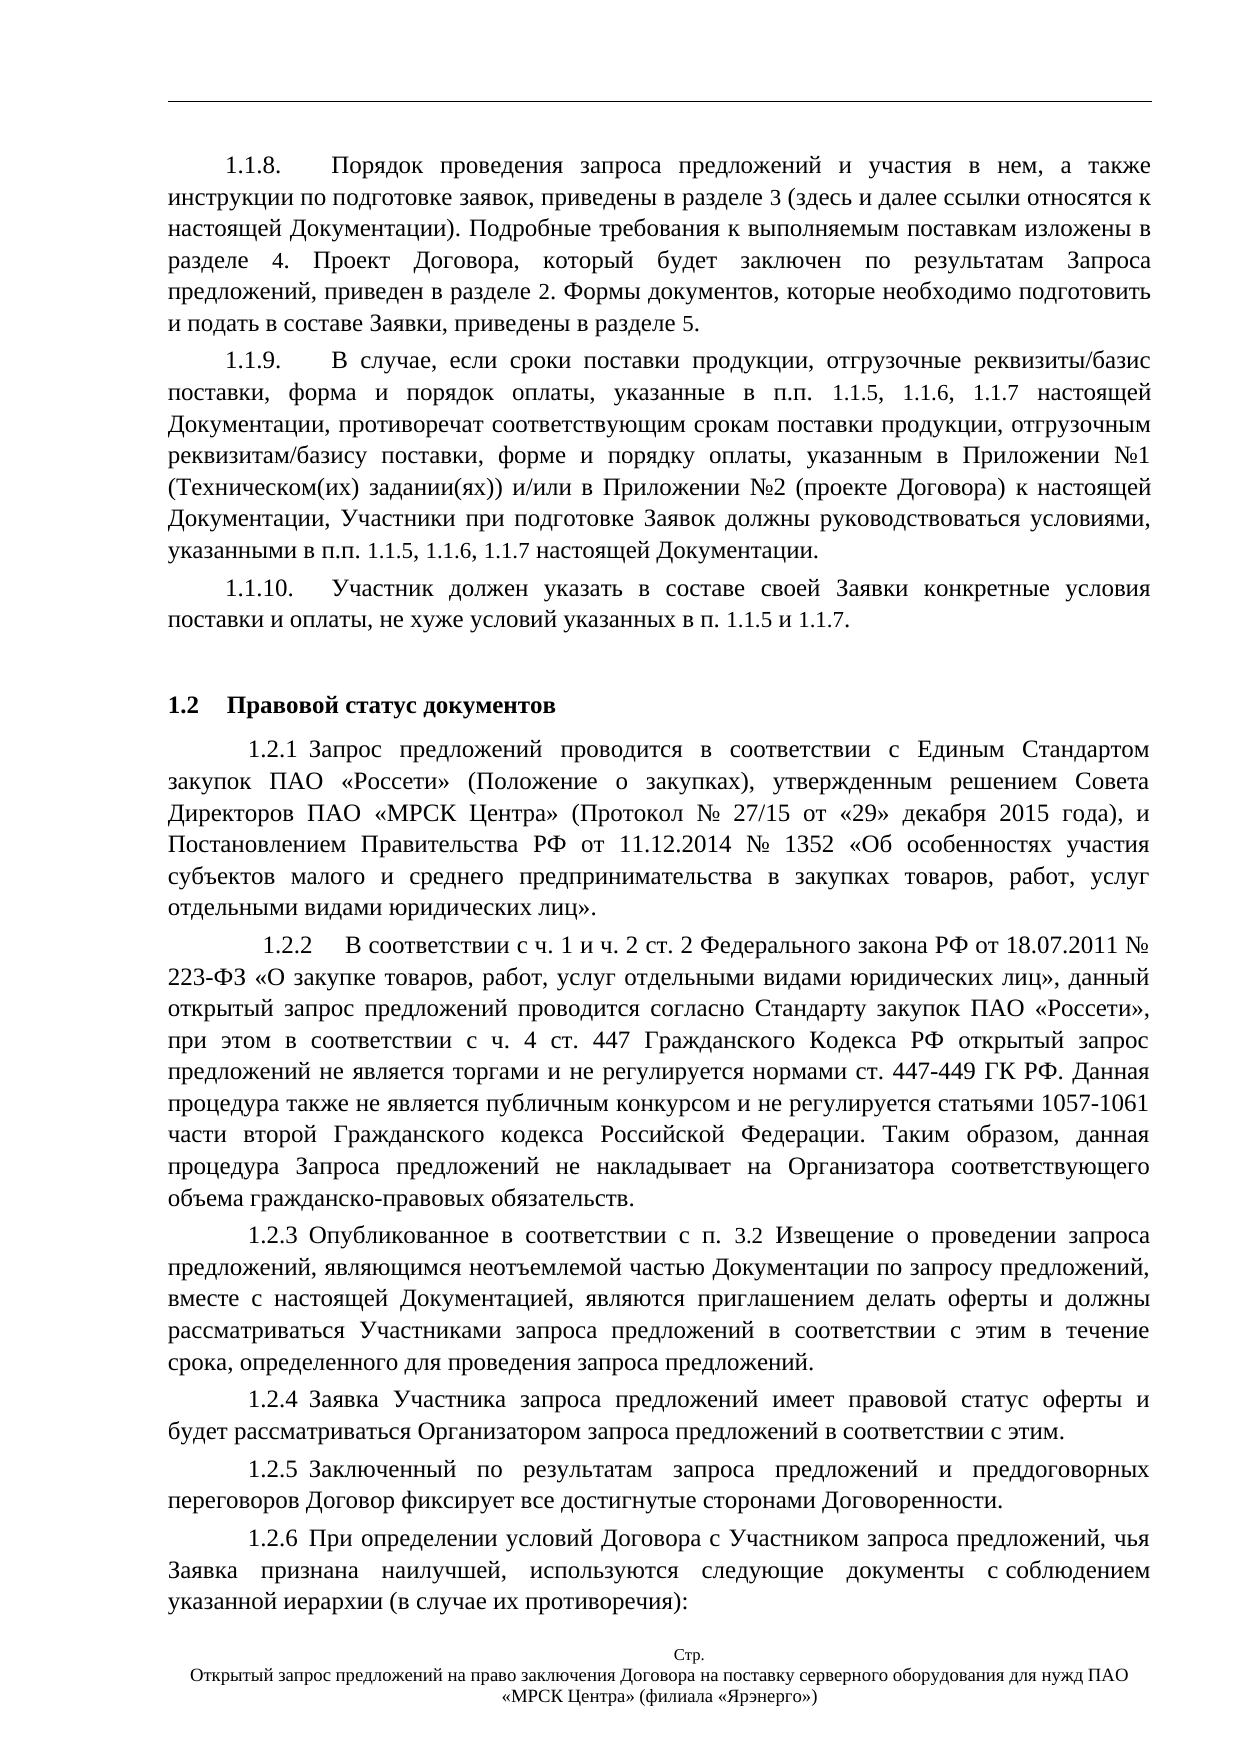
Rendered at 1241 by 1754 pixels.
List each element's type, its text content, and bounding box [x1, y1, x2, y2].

list При определении условий Договора с Участником запроса предложений, чья Заявка признана наилучшей, используются следующие документы с соблюдением указанной иерархии (в случае их противоречия): [168, 1523, 1150, 1615]
list Порядок проведения запроса предложений и участия в нем, а также инструкции по подготовке заявок, приведены в разделе 3 (здесь и далее ссылки относятся к настоящей Документации). Подробные требования к выполняемым поставкам изложены в разделе 4. Проект Договора, который будет заключен по результатам Запроса предложений, приведен в разделе 2. Формы документов, которые необходимо подготовить и подать в составе Заявки, приведены в разделе 5. [168, 150, 1152, 337]
list Опубликованное в соответствии с п. 3.2 Извещение о проведении запроса предложений, являющимся неотъемлемой частью Документации по запросу предложений, вместе с настоящей Документацией, являются приглашением делать оферты и должны рассматриваться Участниками запроса предложений в соответствии с этим в течение срока, определенного для проведения запроса предложений. [168, 1220, 1150, 1375]
list Участник должен указать в составе своей Заявки конкретные условия поставки и оплаты, не хуже условий указанных в п. 1.1.5 и 1.1.7. [168, 573, 1152, 633]
subtitle Правовой статус документов [168, 690, 1152, 719]
list Заключенный по результатам запроса предложений и преддоговорных переговоров Договор фиксирует все достигнутые сторонами Договоренности. [168, 1454, 1150, 1514]
list В соответствии с ч. 1 и ч. 2 ст. 2 Федерального закона РФ от 18.07.2011 № 223-ФЗ «О закупке товаров, работ, услуг отдельными видами юридических лиц», данный открытый запрос предложений проводится согласно Стандарту закупок ПАО «Россети», при этом в соответствии с ч. 4 ст. 447 Гражданского Кодекса РФ открытый запрос предложений не является торгами и не регулируется нормами ст. 447-449 ГК РФ. Данная процедура также не является публичным конкурсом и не регулируется статьями 1057-1061 части второй Гражданского кодекса Российской Федерации. Таким образом, данная процедура Запроса предложений не накладывает на Организатора соответствующего объема гражданско-правовых обязательств. [168, 930, 1150, 1211]
list Запрос предложений проводится в соответствии с Единым Стандартом закупок ПАО «Россети» (Положение о закупках), утвержденным решением Совета Директоров ПАО «МРСК Центра» (Протокол № 27/15 от «29» декабря 2015 года), и Постановлением Правительства РФ от 11.12.2014 № 1352 «Об особенностях участия субъектов малого и среднего предпринимательства в закупках товаров, работ, услуг отдельными видами юридических лиц». [168, 734, 1150, 921]
list В случае, если сроки поставки продукции, отгрузочные реквизиты/базис поставки, форма и порядок оплаты, указанные в п.п. 1.1.5, 1.1.6, 1.1.7 настоящей Документации, противоречат соответствующим срокам поставки продукции, отгрузочным реквизитам/базису поставки, форме и порядку оплаты, указанным в Приложении №1 (Техническом(их) задании(ях)) и/или в Приложении №2 (проекте Договора) к настоящей Документации, Участники при подготовке Заявок должны руководствоваться условиями, указанными в п.п. 1.1.5, 1.1.6, 1.1.7 настоящей Документации. [168, 346, 1152, 564]
list Заявка Участника запроса предложений имеет правовой статус оферты и будет рассматриваться Организатором запроса предложений в соответствии с этим. [168, 1384, 1150, 1445]
